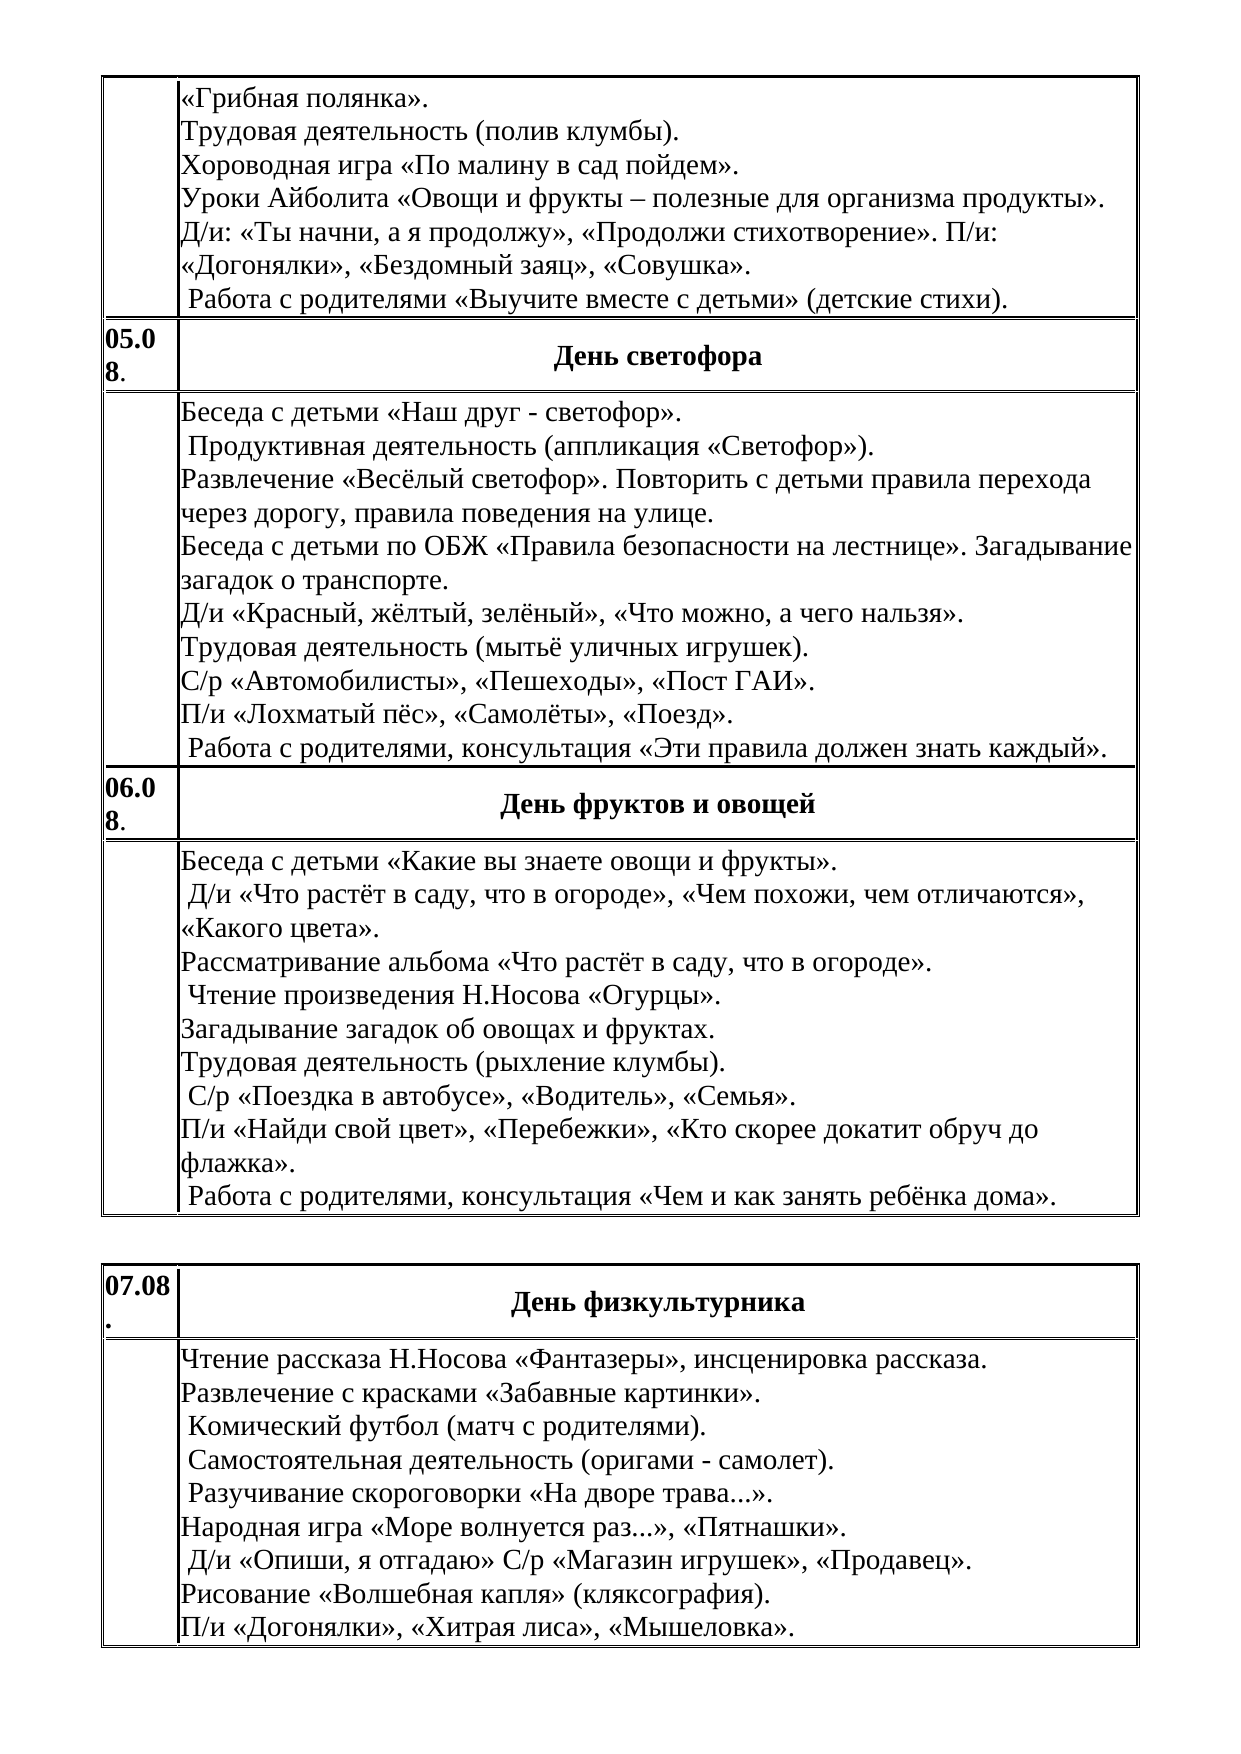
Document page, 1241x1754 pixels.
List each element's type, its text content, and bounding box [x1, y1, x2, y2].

table_cell 06.08. [104, 765, 177, 838]
table_cell 05.08. [104, 316, 177, 389]
table_header 07.08. [104, 1265, 178, 1336]
table_cell [104, 1336, 178, 1644]
table_cell [104, 77, 178, 316]
table_cell [104, 838, 178, 1214]
table_cell Беседа с детьми «Наш друг - светофор». Продуктивная деятельность (аппликация «Светофор»). Развлечение «Весёлый светофор». Повторить с детьми правила перехода через дорогу, правила поведения на улице. Беседа с детьми по ОБЖ «Правила безопасности на лестнице». Загадывание загадок о транспорте. Д/и «Красный, жёлтый, зелёный», «Что можно, а чего нальзя». Трудовая деятельность (мытьё уличных игрушек). С/р «Автомобилисты», «Пешеходы», «Пост ГАИ». П/и «Лохматый пёс», «Самолёты», «Поезд». Работа с родителями, консультация «Эти правила должен знать каждый». [180, 390, 1137, 765]
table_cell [178, 78, 1136, 316]
table_cell Беседа с детьми «Какие вы знаете овощи и фрукты». Д/и «Что растёт в саду, что в огороде», «Чем похожи, чем отличаются», «Какого цвета». Рассматривание альбома «Что растёт в саду, что в огороде». Чтение произведения Н.Носова «Огурцы». Загадывание загадок об овощах и фруктах. Трудовая деятельность (рыхление клумбы). С/р «Поездка в автобусе», «Водитель», «Семья». П/и «Найди свой цвет», «Перебежки», «Кто скорее докатит обруч до флажка». Работа с родителями, консультация «Чем и как занять ребёнка дома». [178, 838, 1137, 1214]
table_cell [178, 1336, 1137, 1644]
table_cell День фруктов и овощей [180, 765, 1136, 838]
table_header День физкультурника [178, 1266, 1136, 1336]
table_cell День светофора [180, 316, 1137, 389]
table_cell [104, 390, 177, 765]
